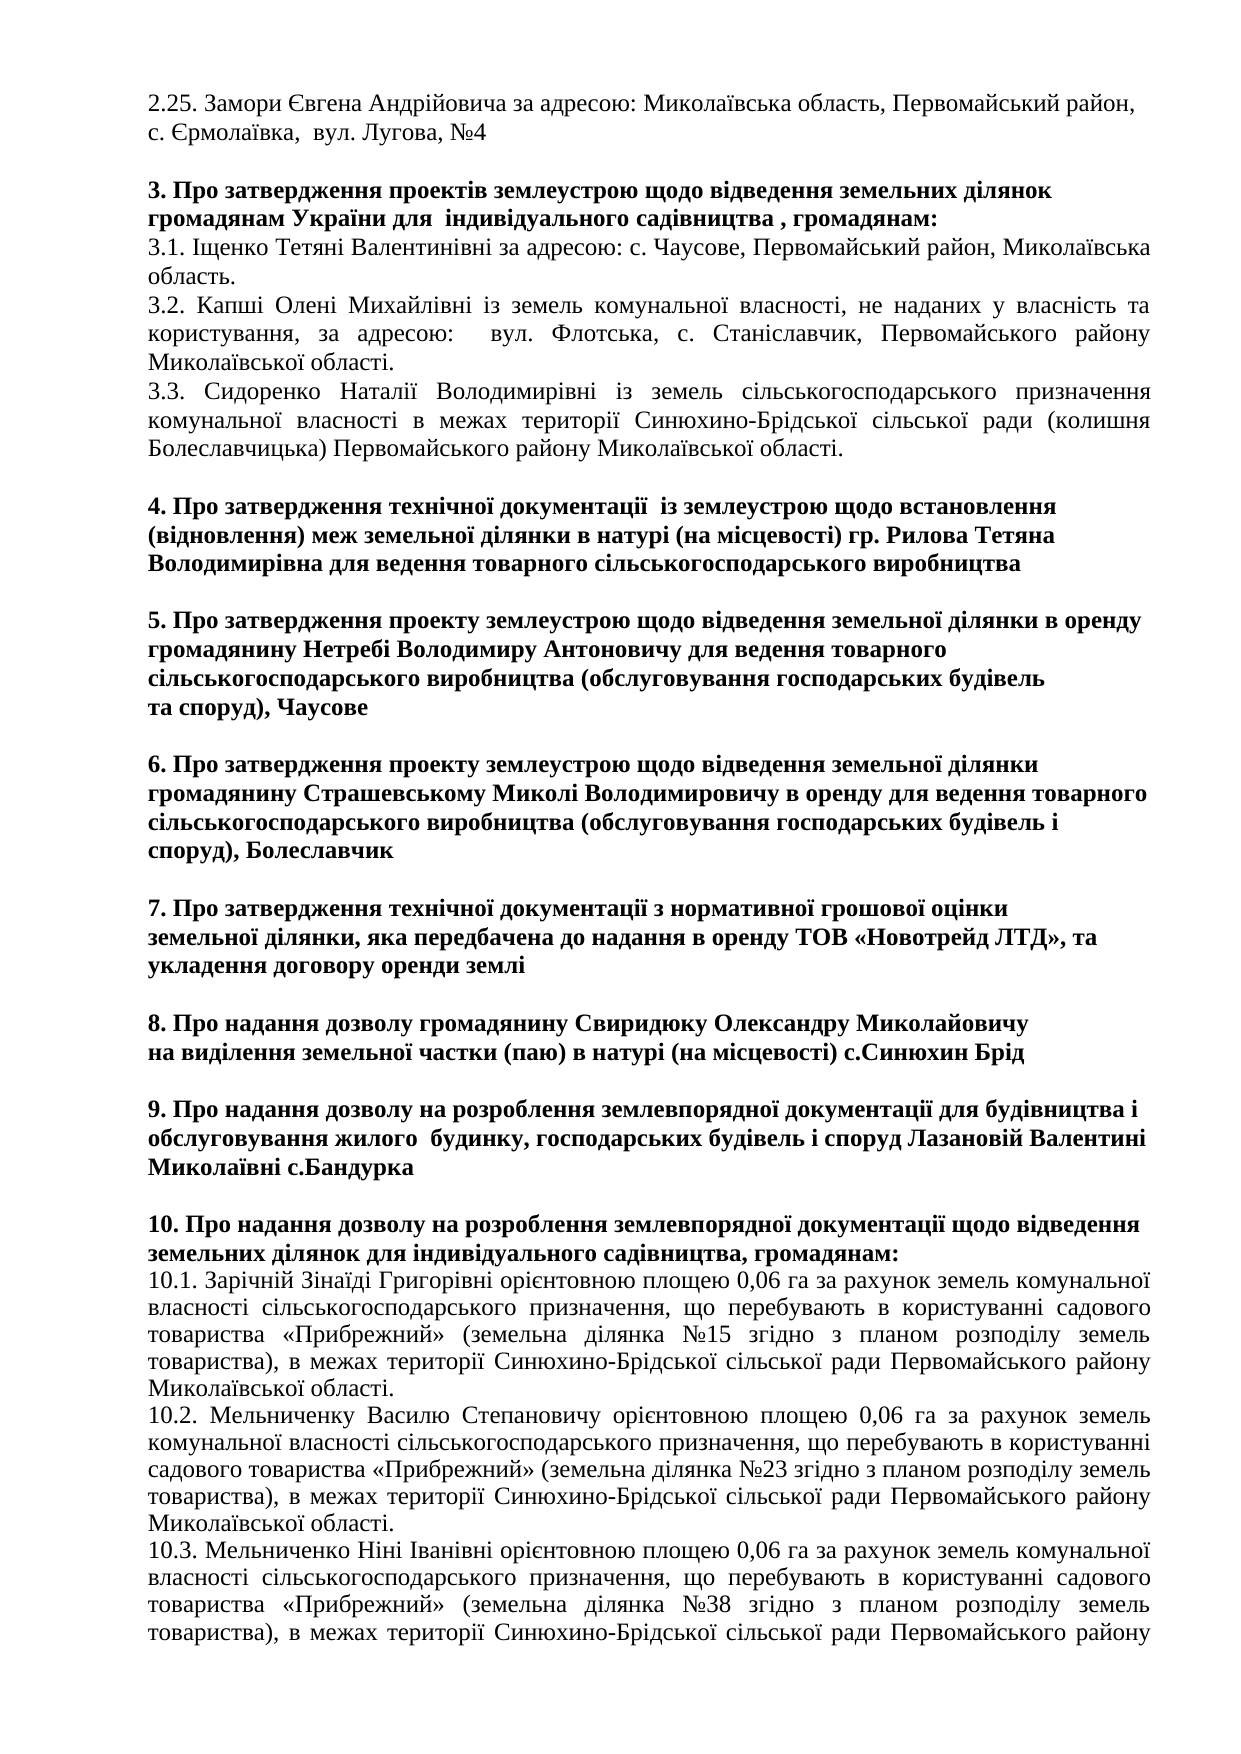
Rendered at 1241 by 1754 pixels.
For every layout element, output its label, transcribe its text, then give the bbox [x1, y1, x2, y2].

text 10.1. Зарічній Зінаїді Григорівні орієнтовною площею 0,06 га за рахунок земель комунальної власності сільськогосподарського призначення, що перебувають в користуванні садового товариства «Прибрежний» (земельна ділянка №15 згідно з планом розподілу земель товариства), в межах території Синюхино-Брідської сільської ради Первомайського району Миколаївської області. [148, 1267, 1152, 1402]
text 3.3. Сидоренко Наталії Володимирівні із земель сільськогосподарського призначення комунальної власності в межах території Синюхино-Брідської сільської ради (колишня Болеславчицька) Первомайського району Миколаївської області. [148, 376, 1152, 462]
text 9. Про надання дозволу на розроблення землевпорядної документації для будівництва і обслуговування жилого будинку, господарських будівель і споруд Лазановій Валентині Миколаївні с.Бандурка [148, 1094, 1152, 1180]
text 5. Про затвердження проекту землеустрою щодо відведення земельної ділянки в оренду громадянину Нетребі Володимиру Антоновичу для ведення товарного [148, 605, 1152, 663]
text 10. Про надання дозволу на розроблення землевпорядної документації щодо відведення земельних ділянок для індивідуального садівництва, громадянам: [148, 1209, 1152, 1267]
text та споруд), Чаусове [148, 692, 1152, 720]
text 4. Про затвердження технічної документації із землеустрою щодо встановлення (відновлення) меж земельної ділянки в натурі (на місцевості) гр. Рилова Тетяна Володимирівна для ведення товарного сільськогосподарського виробництва [148, 491, 1152, 577]
text 10.2. Мельниченку Василю Степановичу орієнтовною площею 0,06 га за рахунок земель комунальної власності сільськогосподарського призначення, що перебувають в користуванні садового товариства «Прибрежний» (земельна ділянка №23 згідно з планом розподілу земель товариства), в межах території Синюхино-Брідської сільської ради Первомайського району Миколаївської області. [148, 1402, 1152, 1537]
text земельної ділянки, яка передбачена до надання в оренду ТОВ «Новотрейд ЛТД», та укладення договору оренди землі [148, 922, 1152, 979]
text на виділення земельної частки (паю) в натурі (на місцевості) с.Синюхин Брід [148, 1037, 1152, 1065]
text 8. Про надання дозволу громадянину Свиридюку Олександру Миколайовичу [148, 1008, 1152, 1037]
text 2.25. Замори Євгена Андрійовича за адресою: Миколаївська область, Первомайський район, с. Єрмолаївка, вул. Лугова, №4 [148, 88, 1152, 146]
text 7. Про затвердження технічної документації з нормативної грошової оцінки [148, 893, 1152, 922]
text 3. Про затвердження проектів землеустрою щодо відведення земельних ділянок громадянам України для індивідуального садівництва , громадянам: [148, 175, 1152, 232]
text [148, 1537, 1152, 1645]
text 6. Про затвердження проекту землеустрою щодо відведення земельної ділянки громадянину Страшевському Миколі Володимировичу в оренду для ведення товарного сільськогосподарського виробництва (обслуговування господарських будівель і споруд), Болеславчик [148, 749, 1152, 864]
text 3.1. Іщенко Тетяні Валентинівні за адресою: с. Чаусове, Первомайський район, Миколаївська область. [148, 232, 1152, 290]
text 3.2. Капші Олені Михайлівні із земель комунальної власності, не наданих у власність та користування, за адресою: вул. Флотська, с. Станіславчик, Первомайського району Миколаївської області. [148, 290, 1152, 376]
text сільськогосподарського виробництва (обслуговування господарських будівель [148, 663, 1152, 692]
